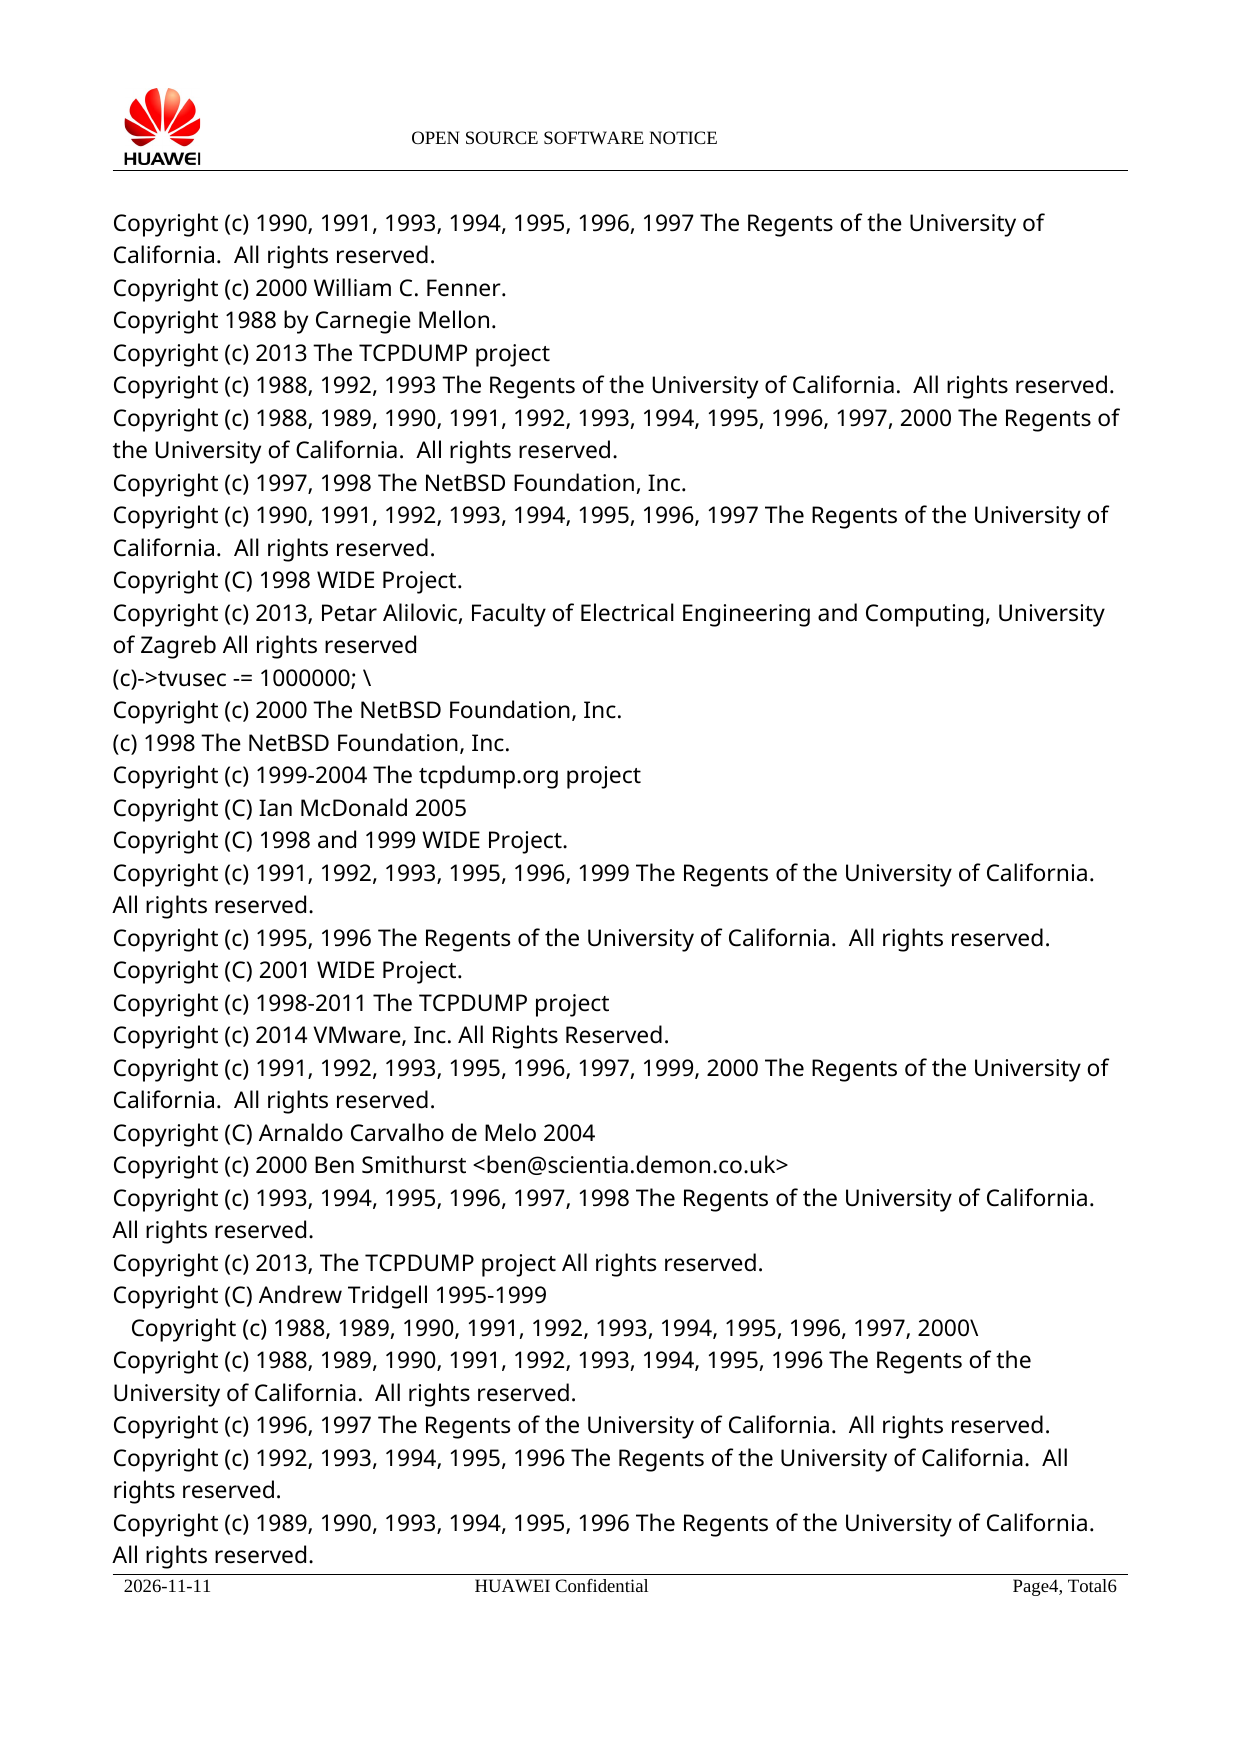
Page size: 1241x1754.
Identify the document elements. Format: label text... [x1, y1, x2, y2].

picture [124, 88, 201, 165]
